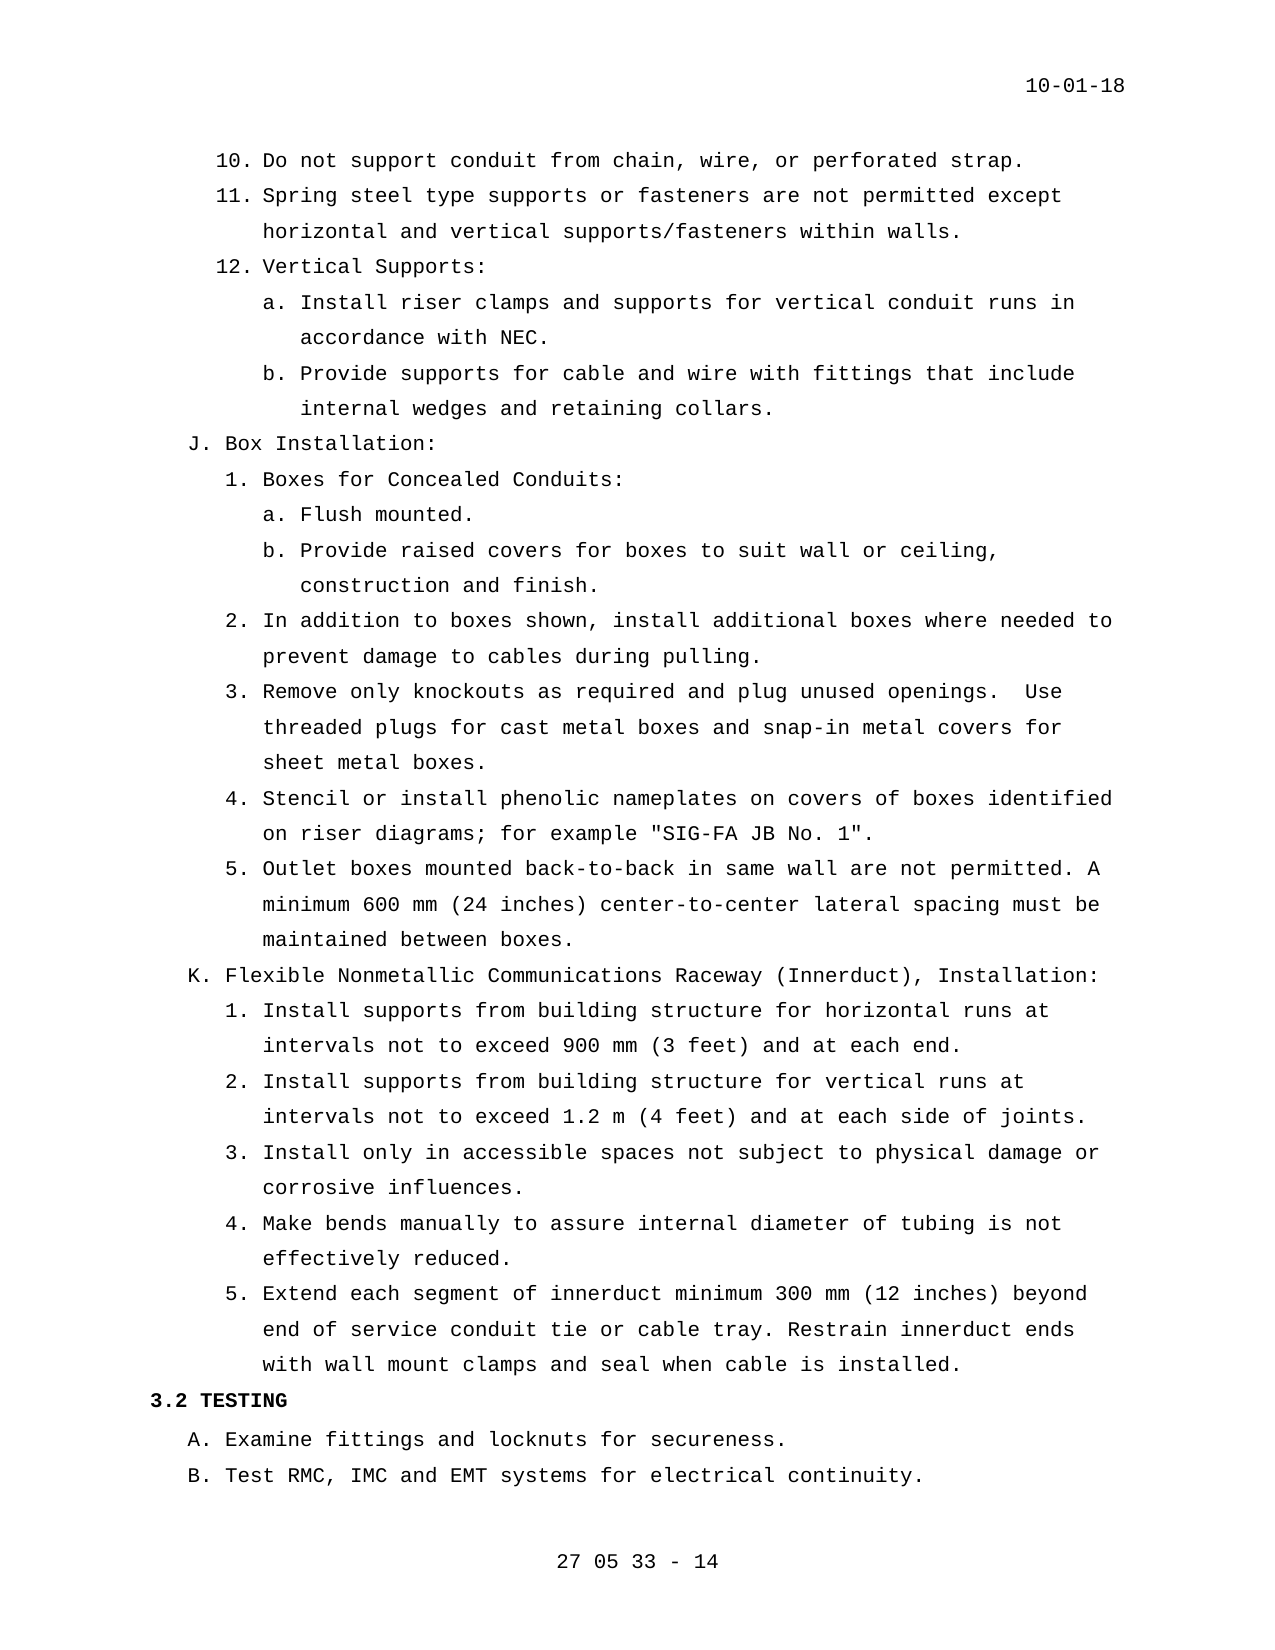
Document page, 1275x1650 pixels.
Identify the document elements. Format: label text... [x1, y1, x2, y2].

text Flexible Nonmetallic Communications Raceway (Innerduct), Installation: [187, 964, 1125, 988]
text Do not support conduit from chain, wire, or perforated strap. [216, 150, 1125, 174]
text Test RMC, IMC and EMT systems for electrical continuity. [187, 1465, 1125, 1488]
text Install only in accessible spaces not subject to physical damage or corrosive influences. [225, 1142, 1125, 1201]
text Outlet boxes mounted back-to-back in same wall are not permitted. A minimum 600 mm (24 inches) center-to-center lateral spacing must be maintained between boxes. [225, 858, 1125, 953]
text Extend each segment of innerduct minimum 300 mm (12 inches) beyond end of service conduit tie or cable tray. Restrain innerduct ends with wall mount clamps and seal when cable is installed. [225, 1283, 1125, 1378]
text Spring steel type supports or fasteners are not permitted except horizontal and vertical supports/fasteners within walls. [216, 185, 1125, 244]
text Provide raised covers for boxes to suit wall or ceiling, construction and finish. [262, 539, 1125, 599]
text Install riser clamps and supports for vertical conduit runs in accordance with NEC. [262, 292, 1125, 351]
text In addition to boxes shown, install additional boxes where needed to prevent damage to cables during pulling. [225, 610, 1125, 669]
text Boxes for Concealed Conduits: [225, 469, 1125, 492]
text Examine fittings and locknuts for secureness. [187, 1429, 1125, 1453]
text Vertical Supports: [216, 256, 1125, 280]
text Remove only knockouts as required and plug unused openings. Use threaded plugs for cast metal boxes and snap-in metal covers for sheet metal boxes. [225, 681, 1125, 776]
text Make bends manually to assure internal diameter of tubing is not effectively reduced. [225, 1212, 1125, 1272]
text Box Installation: [187, 433, 1125, 457]
text Install supports from building structure for horizontal runs at intervals not to exceed 900 mm (3 feet) and at each end. [225, 1000, 1125, 1059]
text Provide supports for cable and wire with fittings that include internal wedges and retaining collars. [262, 362, 1125, 422]
text Flush mounted. [262, 504, 1125, 528]
text Install supports from building structure for vertical runs at intervals not to exceed 1.2 m (4 feet) and at each side of joints. [225, 1071, 1125, 1130]
text TESTING [150, 1389, 1125, 1413]
text Stencil or install phenolic nameplates on covers of boxes identified on riser diagrams; for example "SIG-FA JB No. 1". [225, 787, 1125, 847]
